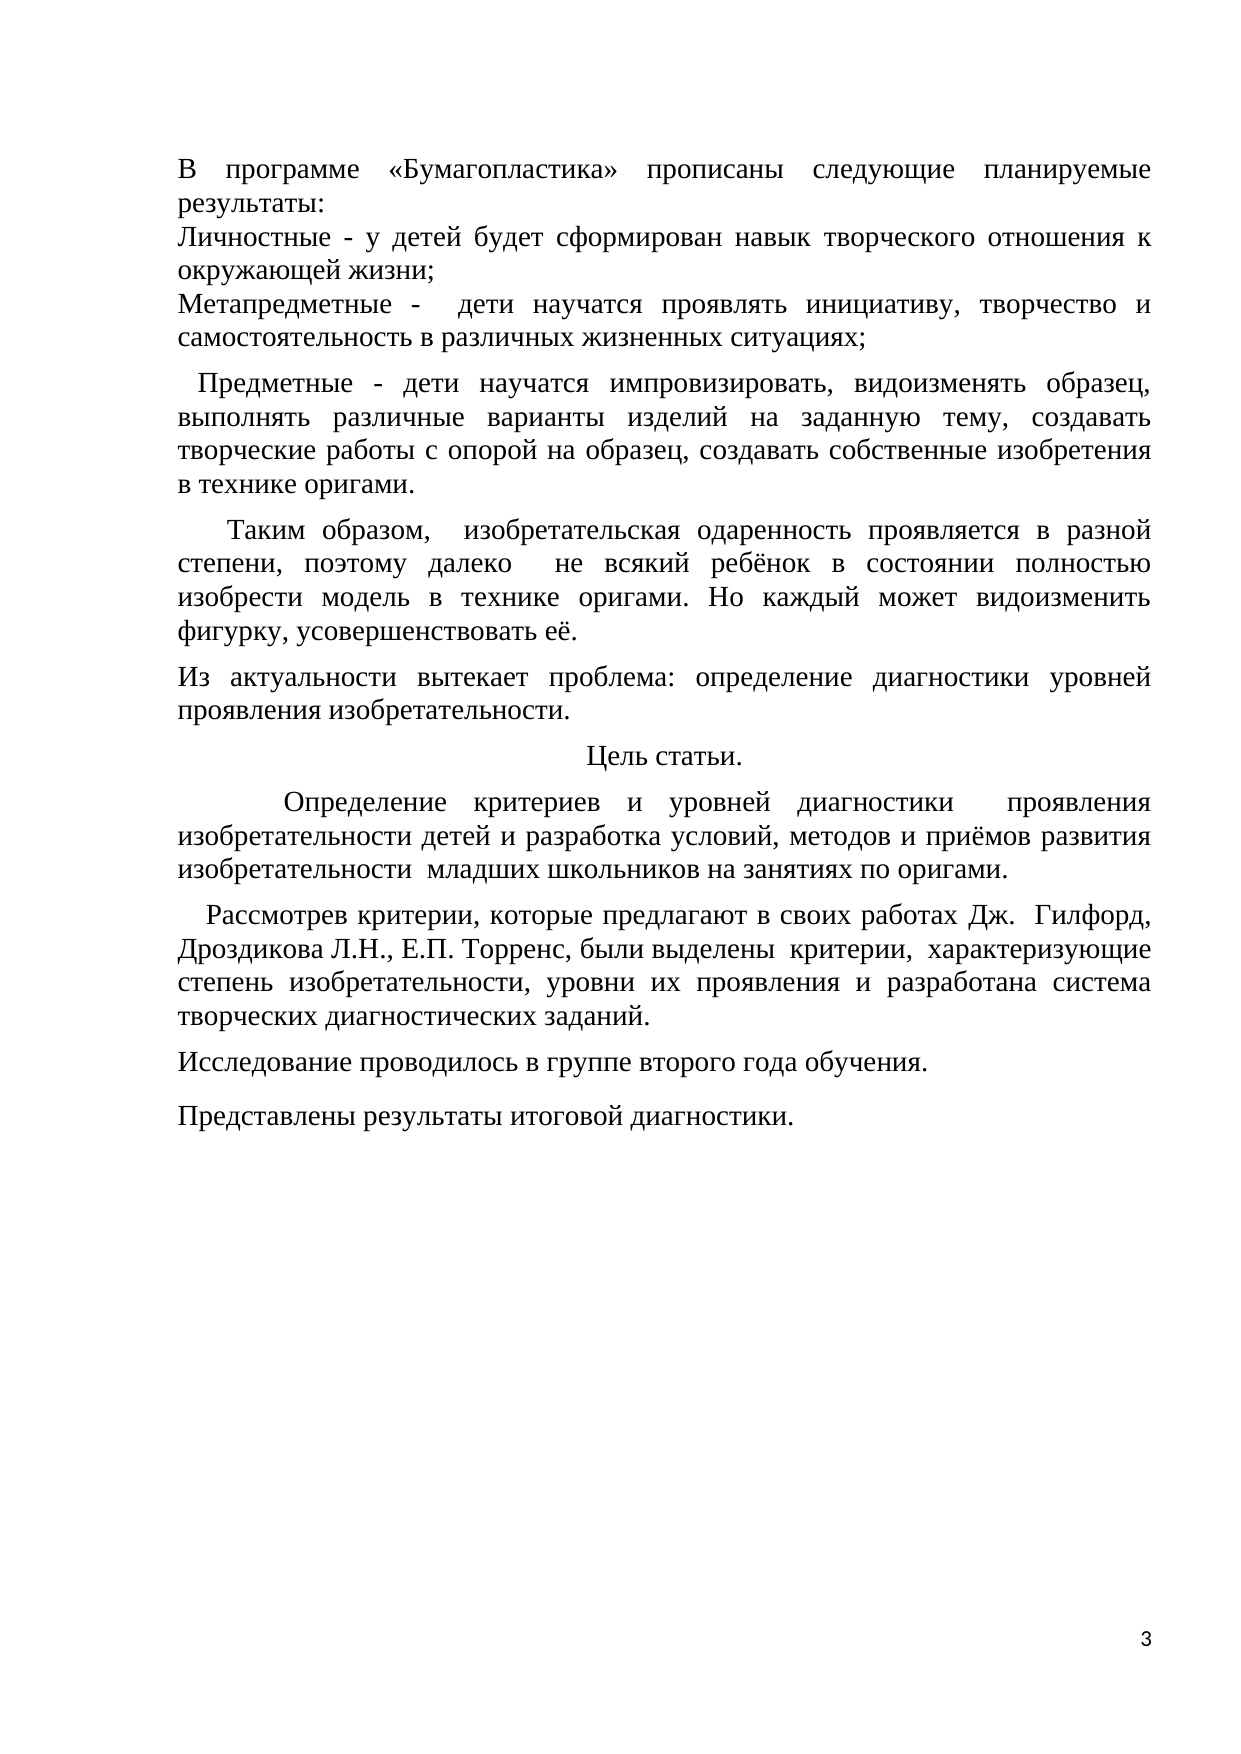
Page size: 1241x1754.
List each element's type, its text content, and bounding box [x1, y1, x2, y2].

text Цель статьи. [177, 738, 1152, 772]
text Исследование проводилось в группе второго года обучения. [177, 1044, 1152, 1078]
text Метапредметные - дети научатся проявлять инициативу, творчество и самостоятельность в различных жизненных ситуациях; [177, 286, 1152, 353]
text Представлены результаты итоговой диагностики. [177, 1098, 1152, 1132]
text В программе «Бумагопластика» прописаны следующие планируемые результаты: [177, 152, 1152, 219]
text Из актуальности вытекает проблема: определение диагностики уровней проявления изобретательности. [177, 659, 1152, 726]
text Определение критериев и уровней диагностики проявления изобретательности детей и разработка условий, методов и приёмов развития изобретательности младших школьников на занятиях по оригами. [177, 784, 1152, 885]
text Таким образом, изобретательская одаренность проявляется в разной степени, поэтому далеко не всякий ребёнок в состоянии полностью изобрести модель в технике оригами. Но каждый может видоизменить фигурку, усовершенствовать её. [177, 512, 1152, 646]
text Личностные - у детей будет сформирован навык творческого отношения к окружающей жизни; [177, 219, 1152, 286]
text Рассмотрев критерии, которые предлагают в своих работах Дж. Гилфорд, Дроздикова Л.Н., Е.П. Торренс, были выделены критерии, характеризующие степень изобретательности, уровни их проявления и разработана система творческих диагностических заданий. [177, 897, 1152, 1032]
text Предметные - дети научатся импровизировать, видоизменять образец, выполнять различные варианты изделий на заданную тему, создавать творческие работы с опорой на образец, создавать собственные изобретения в технике оригами. [177, 365, 1152, 499]
